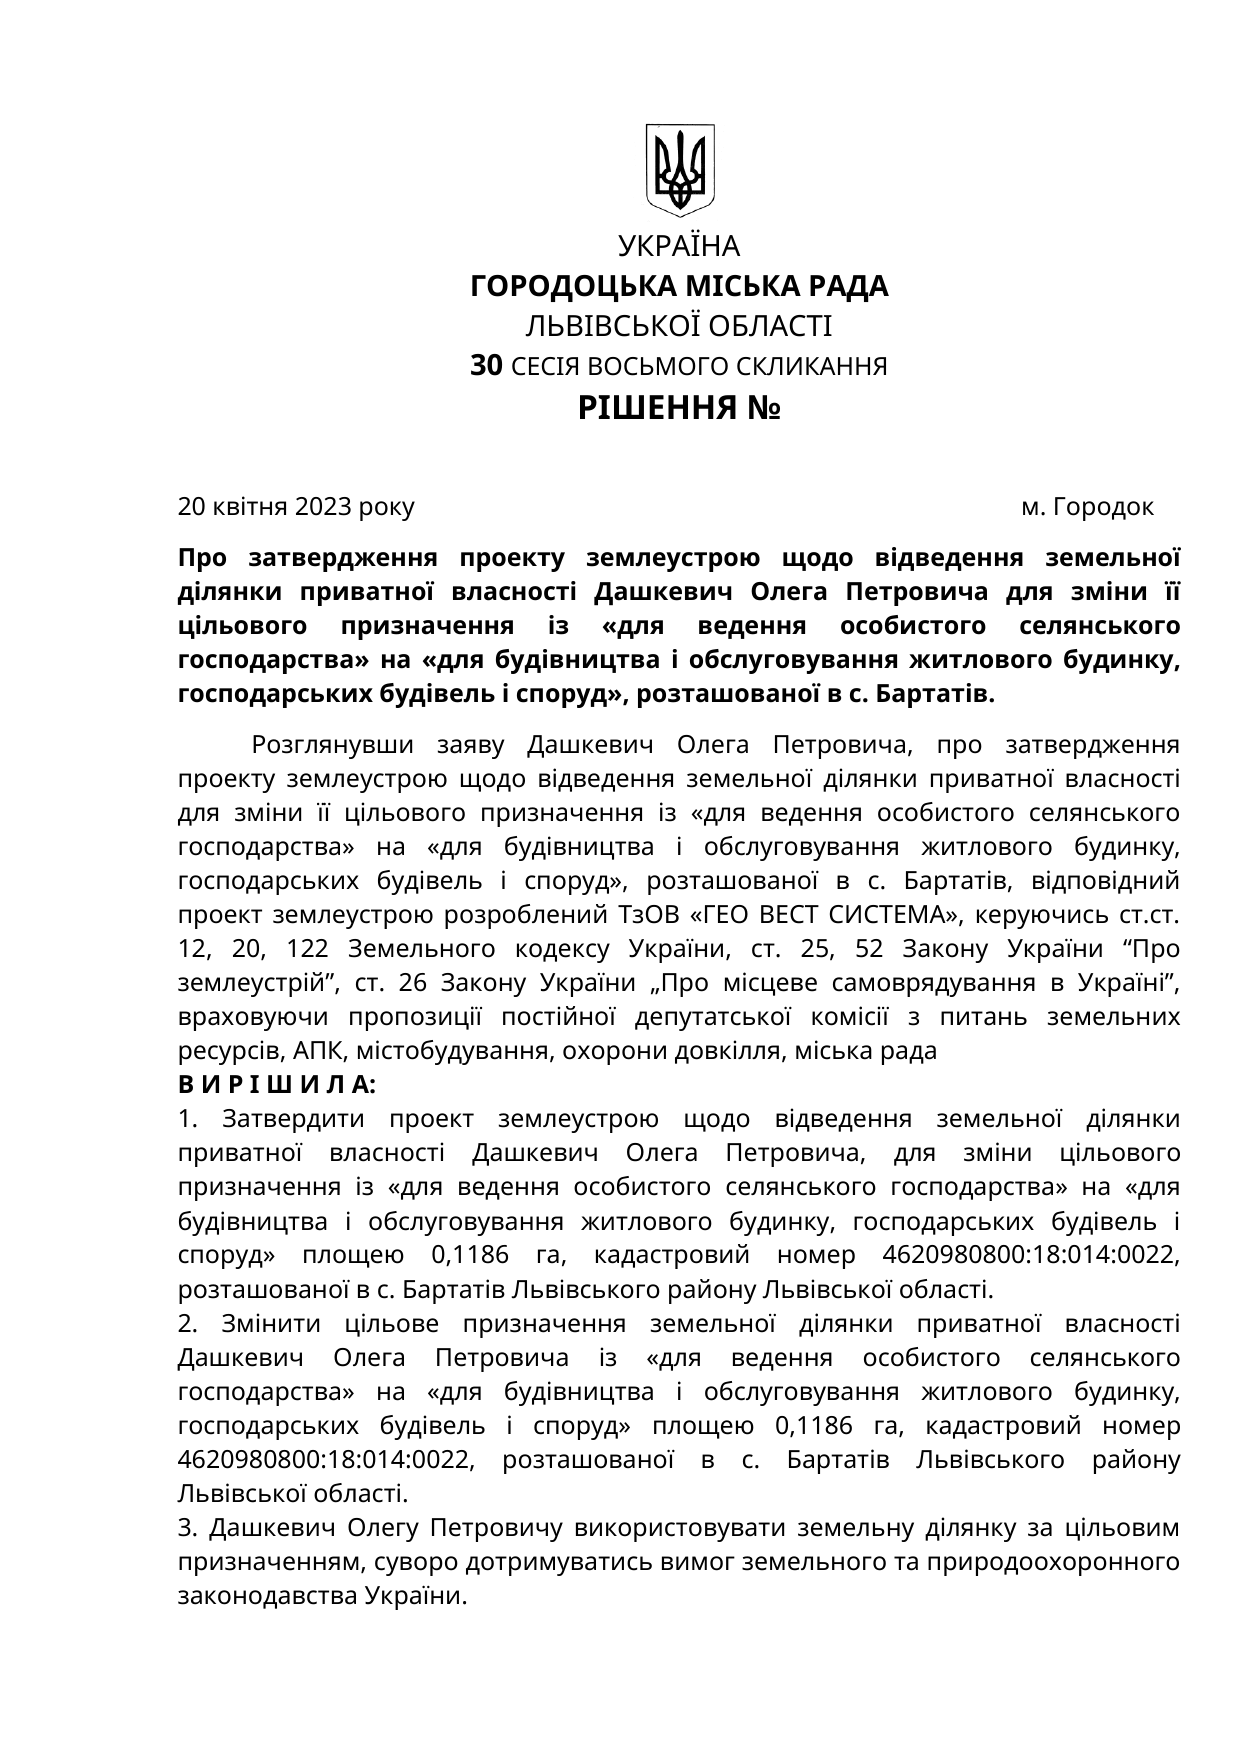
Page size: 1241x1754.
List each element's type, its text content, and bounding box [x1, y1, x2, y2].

text 1. Затвердити проект землеустрою щодо відведення земельної ділянки приватної власності Дашкевич Олега Петровича, для зміни цільового призначення із «для ведення особистого селянського господарства» на «для будівництва і обслуговування житлового будинку, господарських будівель і споруд» площею 0,1186 га, кадастровий номер 4620980800:18:014:0022, розташованої в с. Бартатів Львівського району Львівської області. [177, 1101, 1182, 1305]
text 3. Дашкевич Олегу Петровичу використовувати земельну ділянку за цільовим призначенням, суворо дотримуватись вимог земельного та природоохоронного законодавства України. [177, 1510, 1182, 1612]
picture [633, 118, 726, 222]
text Про затвердження проекту землеустрою щодо відведення земельної ділянки приватної власності Дашкевич Олега Петровича для зміни її цільового призначення із «для ведення особистого селянського господарства» на «для будівництва і обслуговування житлового будинку, господарських будівель і споруд», розташованої в с. Бартатів. [177, 539, 1182, 709]
text В И Р І Ш И Л А: [177, 1067, 1182, 1101]
text УКРАЇНА [177, 225, 1181, 265]
text 2. Змінити цільове призначення земельної ділянки приватної власності Дашкевич Олега Петровича із «для ведення особистого селянського господарства» на «для будівництва і обслуговування житлового будинку, господарських будівель і споруд» площею 0,1186 га, кадастровий номер 4620980800:18:014:0022, розташованої в с. Бартатів Львівського району Львівської області. [177, 1305, 1182, 1510]
text 20 квітня 2023 року м. Городок [177, 488, 1181, 523]
text 30 сесія восьмого скликання [177, 344, 1181, 384]
text ГОРОДОЦЬКА МІСЬКА РАДА [177, 265, 1181, 305]
text Розглянувши заяву Дашкевич Олега Петровича, про затвердження проекту землеустрою щодо відведення земельної ділянки приватної власності для зміни її цільового призначення із «для ведення особистого селянського господарства» на «для будівництва і обслуговування житлового будинку, господарських будівель і споруд», розташованої в с. Бартатів, відповідний проект землеустрою розроблений ТзОВ «ГЕО ВЕСТ СИСТЕМА», керуючись ст.ст. 12, 20, 122 Земельного кодексу України, ст. 25, 52 Закону України “Про землеустрій”, ст. 26 Закону України „Про місцеве самоврядування в Україні”, враховуючи пропозиції постійної депутатської комісії з питань земельних ресурсів, АПК, містобудування, охорони довкілля, міська рада [177, 726, 1182, 1067]
text РІШЕННЯ № [177, 384, 1181, 429]
text ЛЬВІВСЬКОЇ ОБЛАСТІ [177, 305, 1181, 344]
